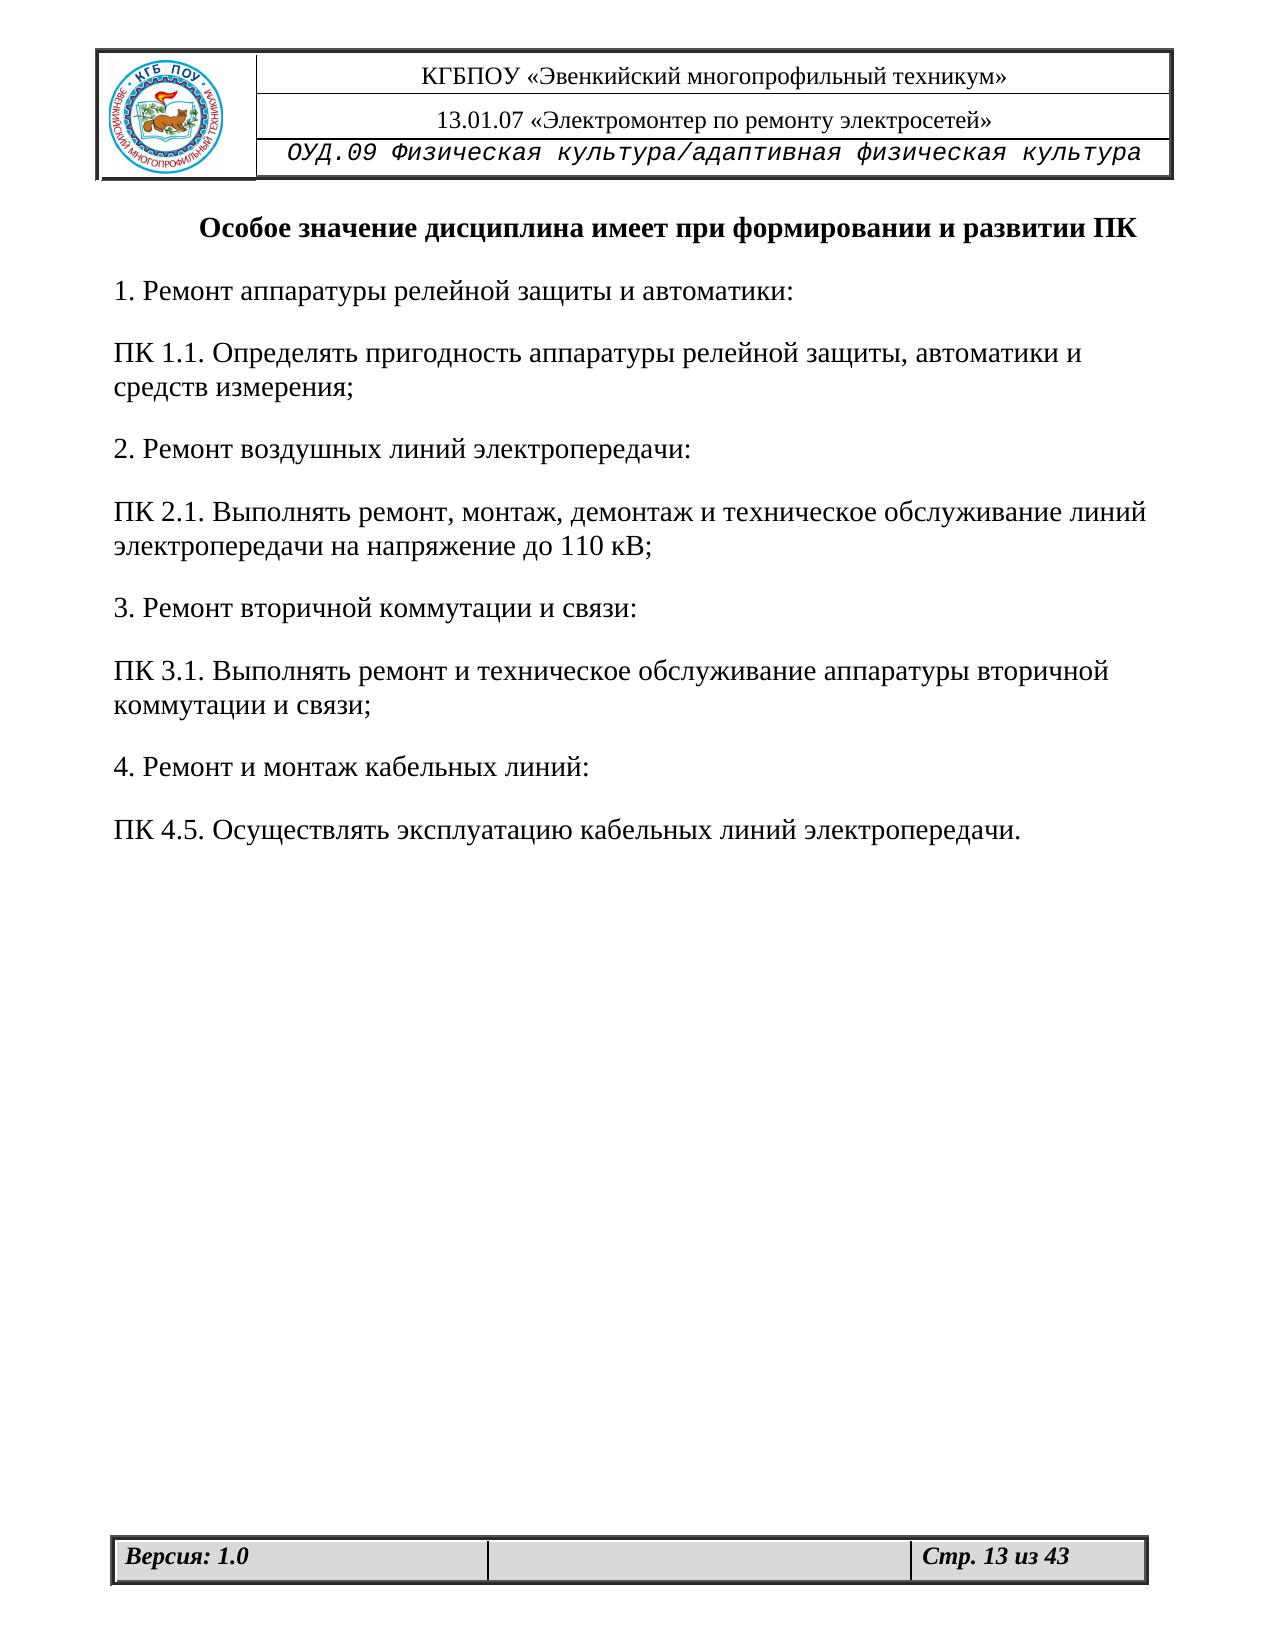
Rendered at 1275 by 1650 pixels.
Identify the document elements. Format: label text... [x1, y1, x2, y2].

picture [175, 60, 223, 104]
text ПК 3.1. Выполнять ремонт и техническое обслуживание аппаратуры вторичной коммутации и связи; [113, 653, 1156, 720]
text Особое значение дисциплина имеет при формировании и развитии ПК [113, 210, 1156, 243]
text ПК 4.5. Осуществлять эксплуатацию кабельных линий электропередачи. [113, 812, 1156, 846]
picture [108, 63, 223, 175]
text 4. Ремонт и монтаж кабельных линий: [113, 749, 1156, 783]
text 1. Ремонт аппаратуры релейной защиты и автоматики: [113, 273, 1156, 306]
text ПК 1.1. Определять пригодность аппаратуры релейной защиты, автоматики и средств измерения; [113, 335, 1156, 402]
text 2. Ремонт воздушных линий электропередачи: [113, 432, 1156, 465]
picture [108, 60, 156, 108]
text 3. Ремонт вторичной коммутации и связи: [113, 591, 1156, 624]
text ПК 2.1. Выполнять ремонт, монтаж, демонтаж и техническое обслуживание линий электропередачи на напряжение до 110 кВ; [113, 494, 1156, 561]
